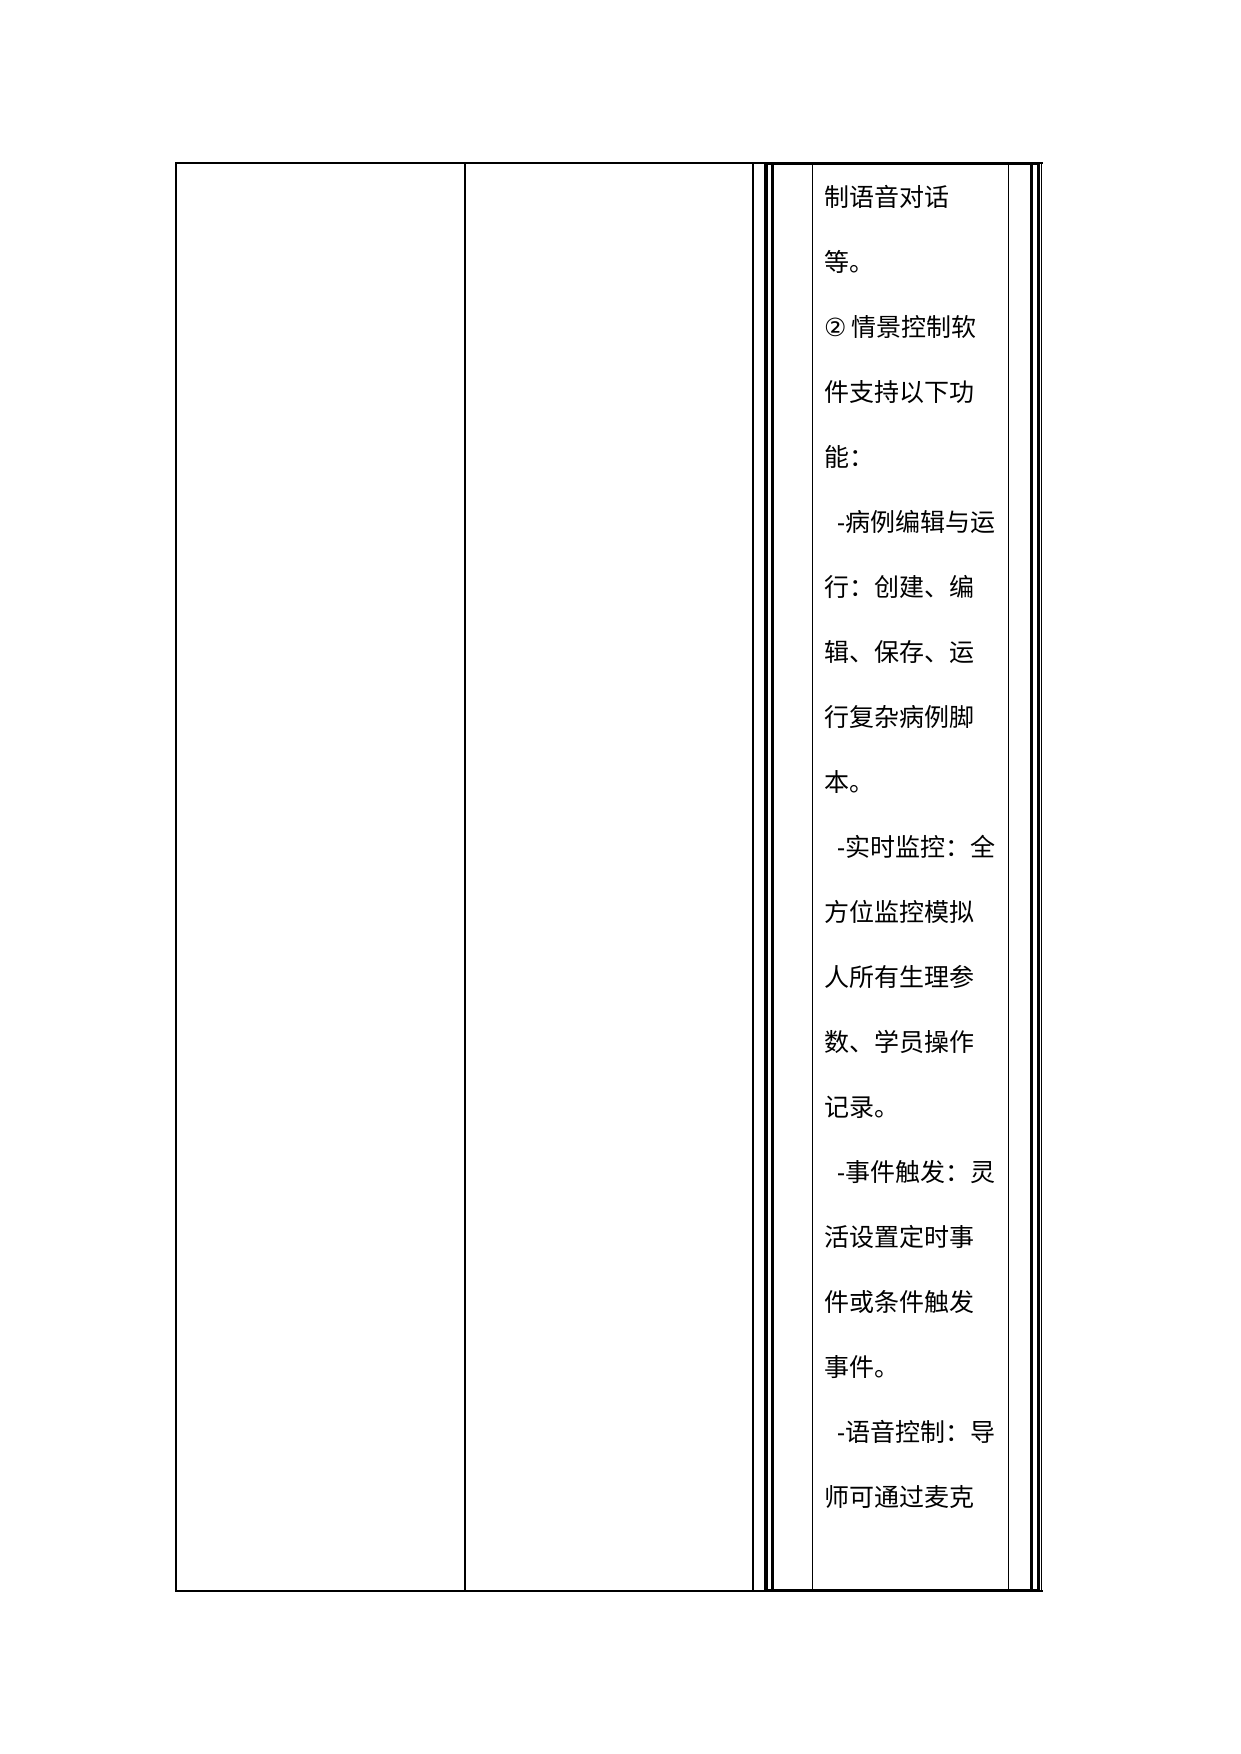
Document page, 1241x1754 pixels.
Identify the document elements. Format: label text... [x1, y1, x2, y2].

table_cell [813, 165, 1008, 1589]
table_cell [774, 165, 812, 1589]
table_cell 1 [177, 164, 464, 1590]
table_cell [1009, 165, 1030, 1589]
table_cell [1033, 165, 1037, 1589]
table_cell [466, 164, 752, 1590]
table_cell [754, 164, 764, 1590]
